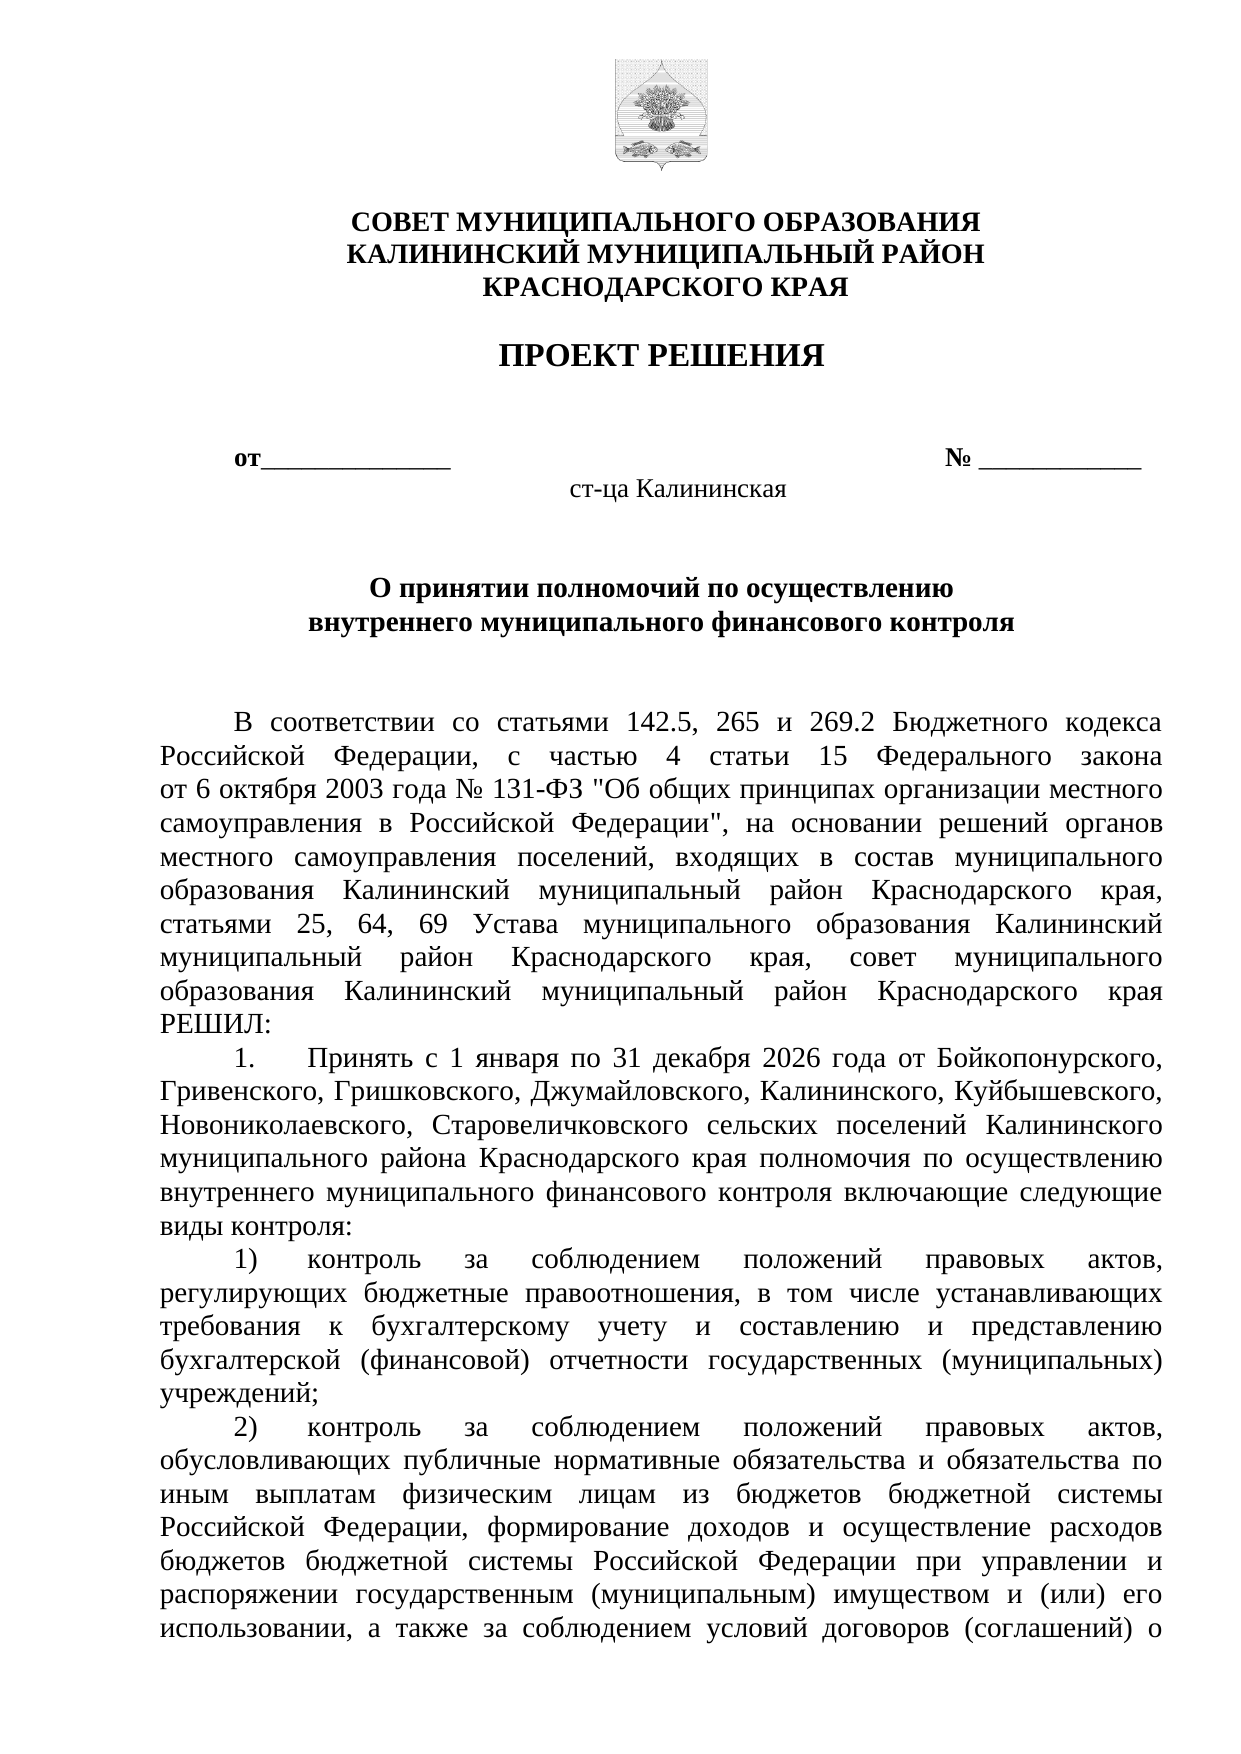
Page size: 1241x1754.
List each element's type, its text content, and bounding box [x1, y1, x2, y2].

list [159, 1409, 1163, 1644]
text КРАСНОДАРСКОГО КРАЯ [159, 270, 1172, 302]
text КАЛИНИНСКИЙ МУНИЦИПАЛЬНЫЙ РАЙОН [159, 237, 1172, 270]
text В соответствии со статьями 142.5, 265 и 269.2 Бюджетного кодекса Российской Федерации, с частью 4 статьи 15 Федерального закона от 6 октября 2003 года № 131-ФЗ "Об общих принципах организации местного самоуправления в Российской Федерации", на основании решений органов местного самоуправления поселений, входящих в состав муниципального образования Калининский муниципальный район Краснодарского края, статьями 25, 64, 69 Устава муниципального образования Калининский муниципальный район Краснодарского края, совет муниципального образования Калининский муниципальный район Краснодарского края РЕШИЛ: [159, 704, 1163, 1040]
list Принять с 1 января по 31 декабря 2026 года от Бойкопонурского, Гривенского, Гришковского, Джумайловского, Калининского, Куйбышевского, Новониколаевского, Старовеличковского сельских поселений Калининского муниципального района Краснодарского края полномочия по осуществлению внутреннего муниципального финансового контроля включающие следующие виды контроля: [159, 1040, 1163, 1241]
picture [615, 59, 708, 173]
text ПРОЕКТ РЕШЕНИЯ [159, 336, 1163, 374]
text ст-ца Калининская [159, 472, 1163, 503]
text внутреннего муниципального финансового контроля [159, 604, 1163, 637]
list контроль за соблюдением положений правовых актов, регулирующих бюджетные правоотношения, в том числе устанавливающих требования к бухгалтерскому учету и составлению и представлению бухгалтерской (финансовой) отчетности государственных (муниципальных) учреждений; [159, 1241, 1163, 1409]
text СОВЕТ МУНИЦИПАЛЬНОГО ОБРАЗОВАНИЯ [159, 205, 1172, 237]
text от______________ № ____________ [159, 441, 1163, 472]
text О принятии полномочий по осуществлению [159, 570, 1163, 604]
